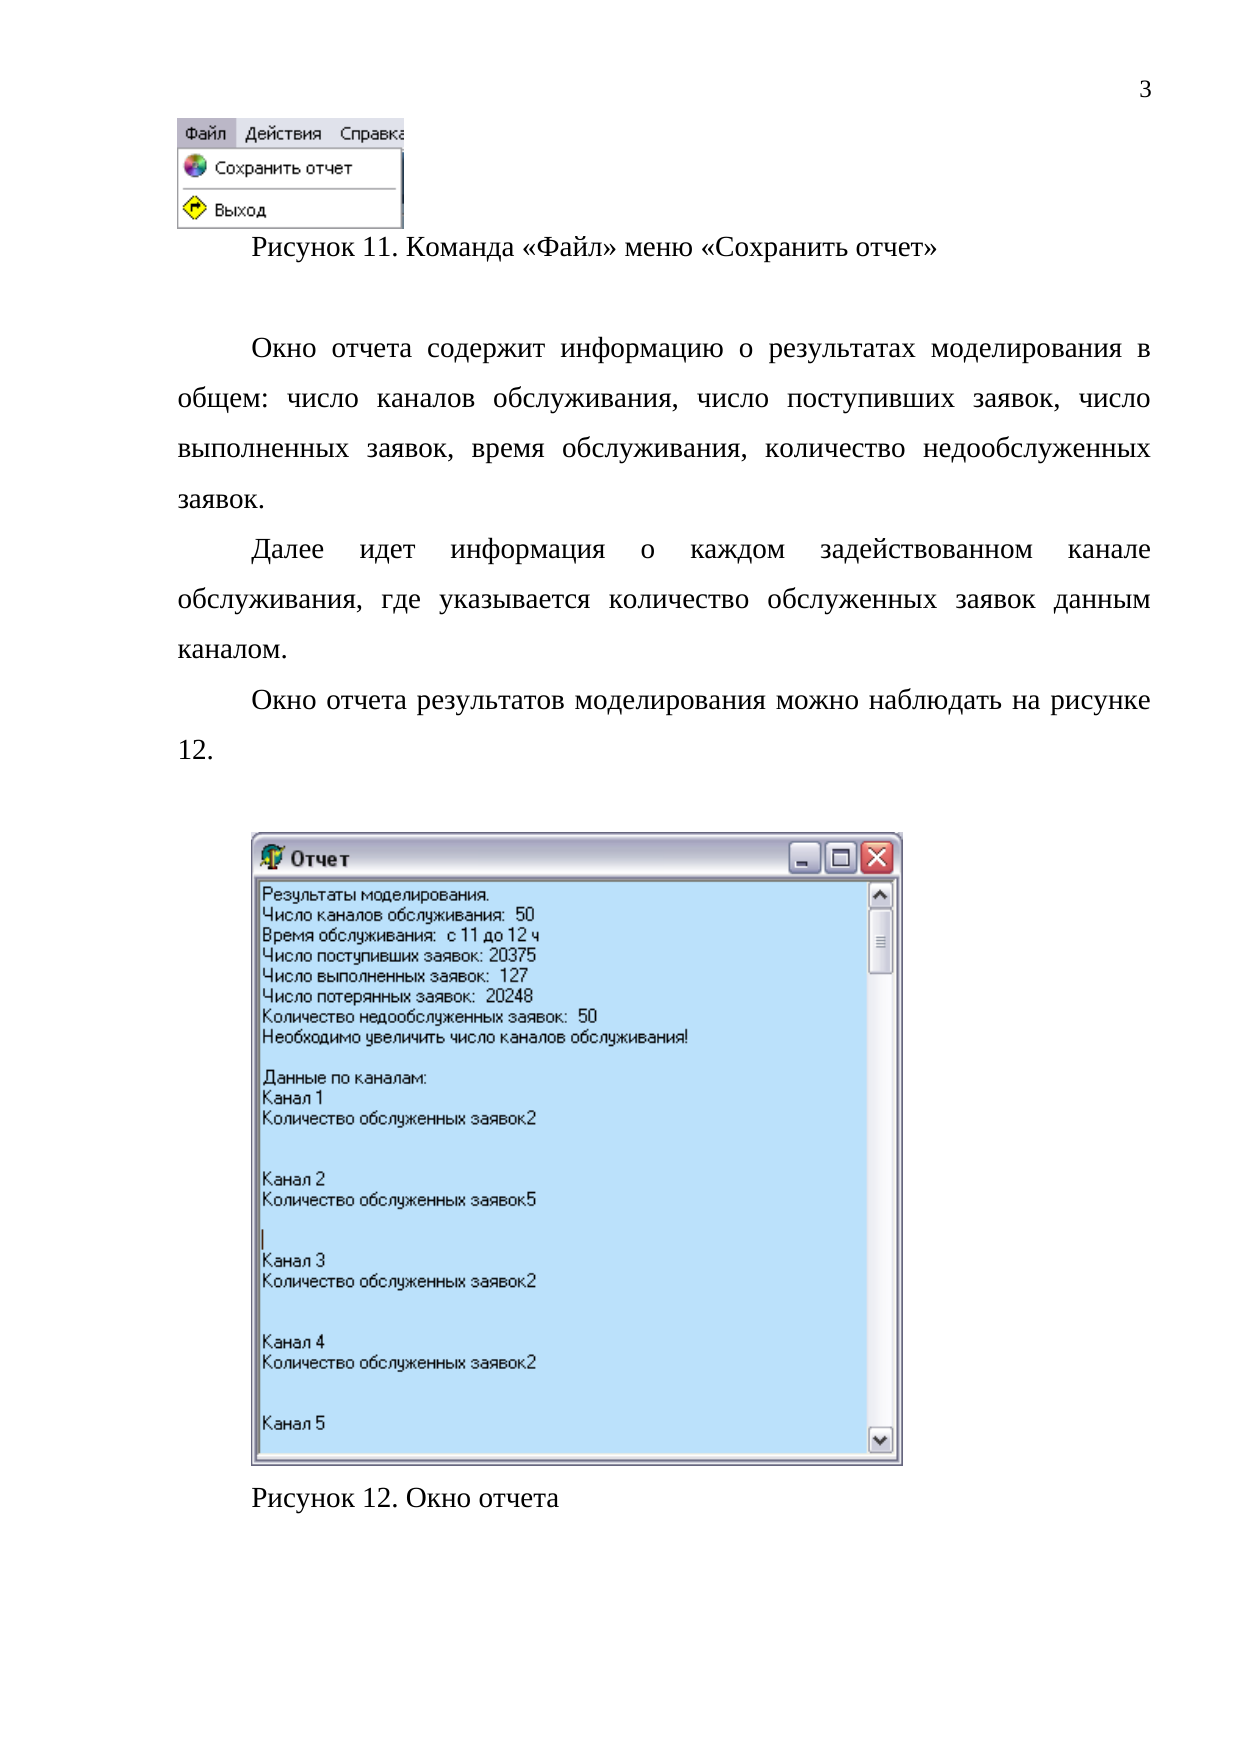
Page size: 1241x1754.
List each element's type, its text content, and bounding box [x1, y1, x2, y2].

text Окно отчета содержит информацию о результатах моделирования в общем: число каналов обслуживания, число поступивших заявок, число выполненных заявок, время обслуживания, количество недообслуженных заявок. [177, 330, 1152, 514]
picture [177, 118, 404, 229]
text Рисунок 12. Окно отчета [177, 1480, 1152, 1514]
text Окно отчета результатов моделирования можно наблюдать на рисунке 12. [177, 682, 1152, 766]
picture [251, 832, 903, 1466]
text Рисунок 11. Команда «Файл» меню «Сохранить отчет» [177, 229, 1152, 263]
text Далее идет информация о каждом задействованном канале обслуживания, где указывается количество обслуженных заявок данным каналом. [177, 531, 1152, 665]
